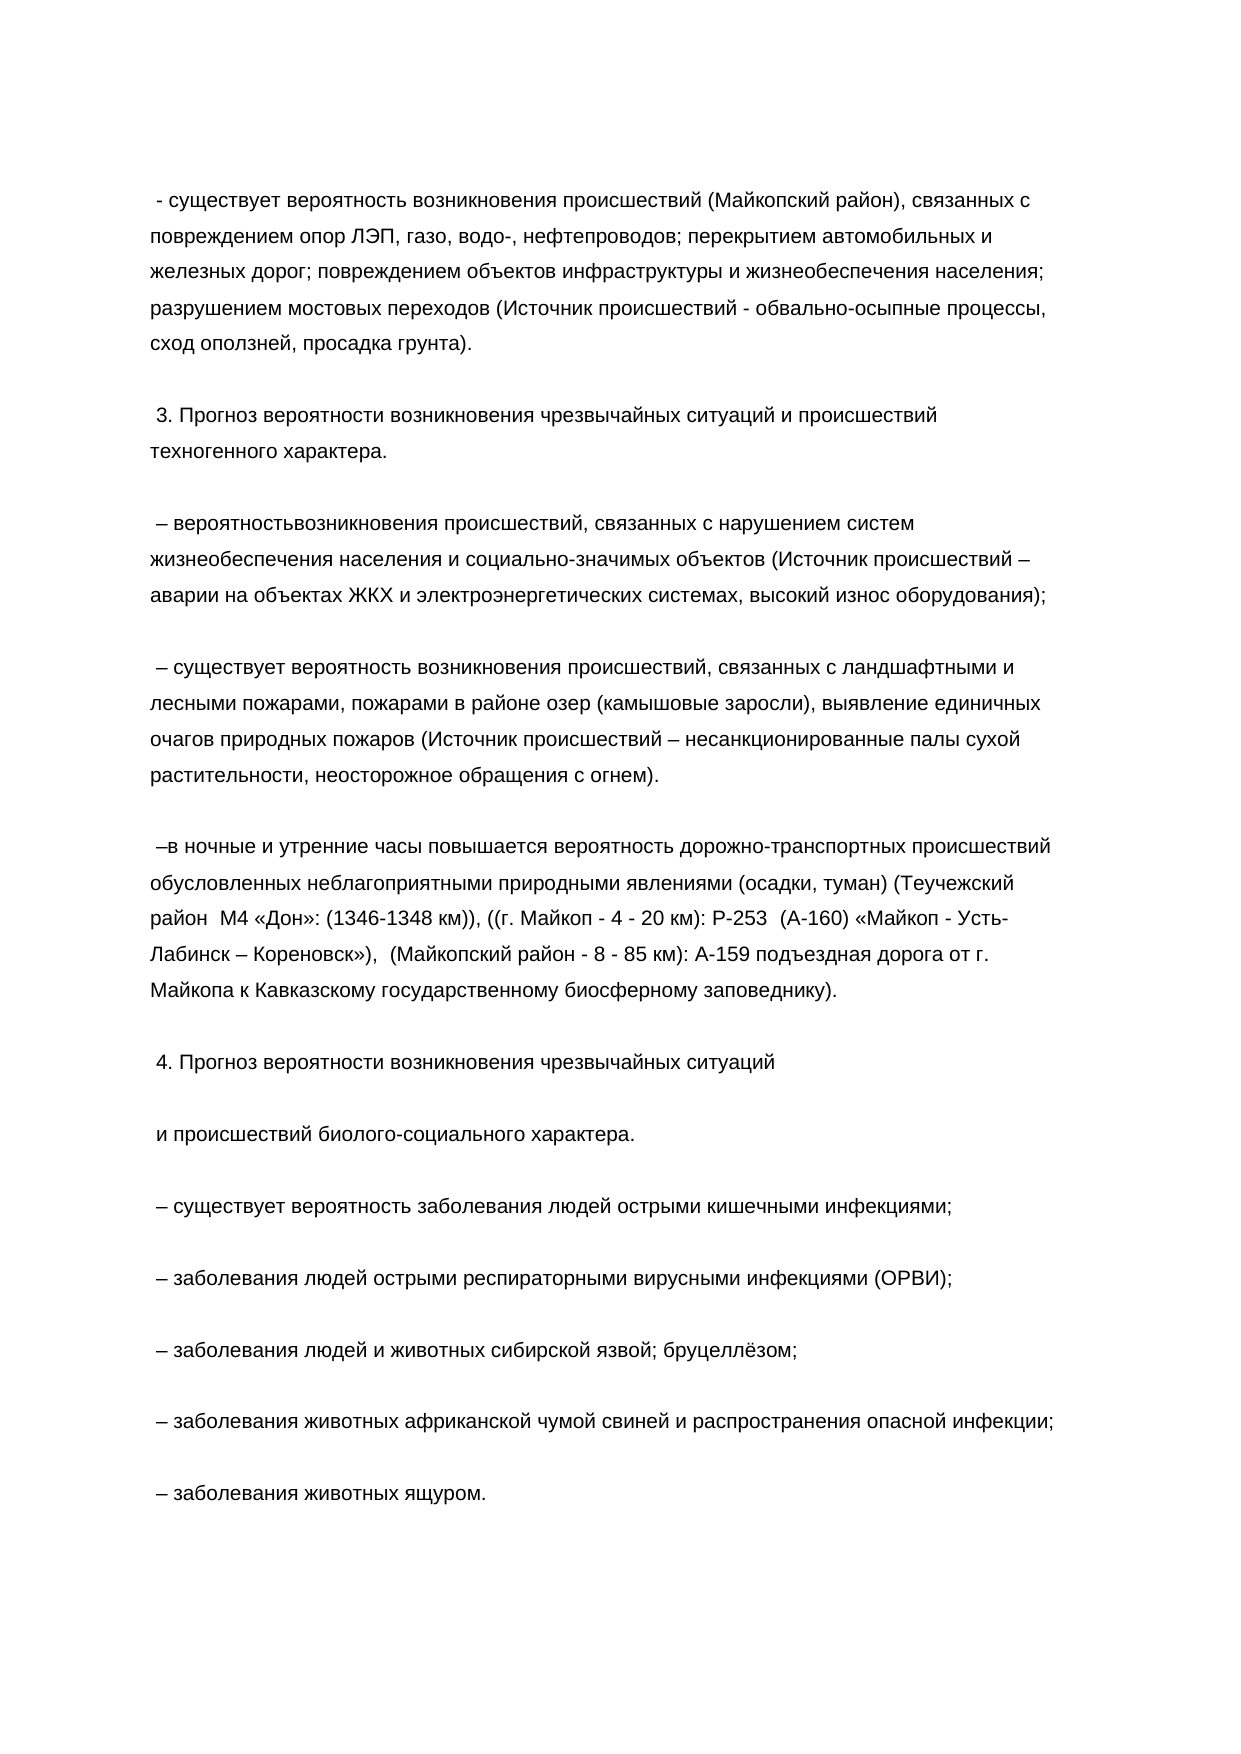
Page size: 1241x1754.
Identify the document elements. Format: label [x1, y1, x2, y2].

table_cell [140, 150, 1078, 1577]
